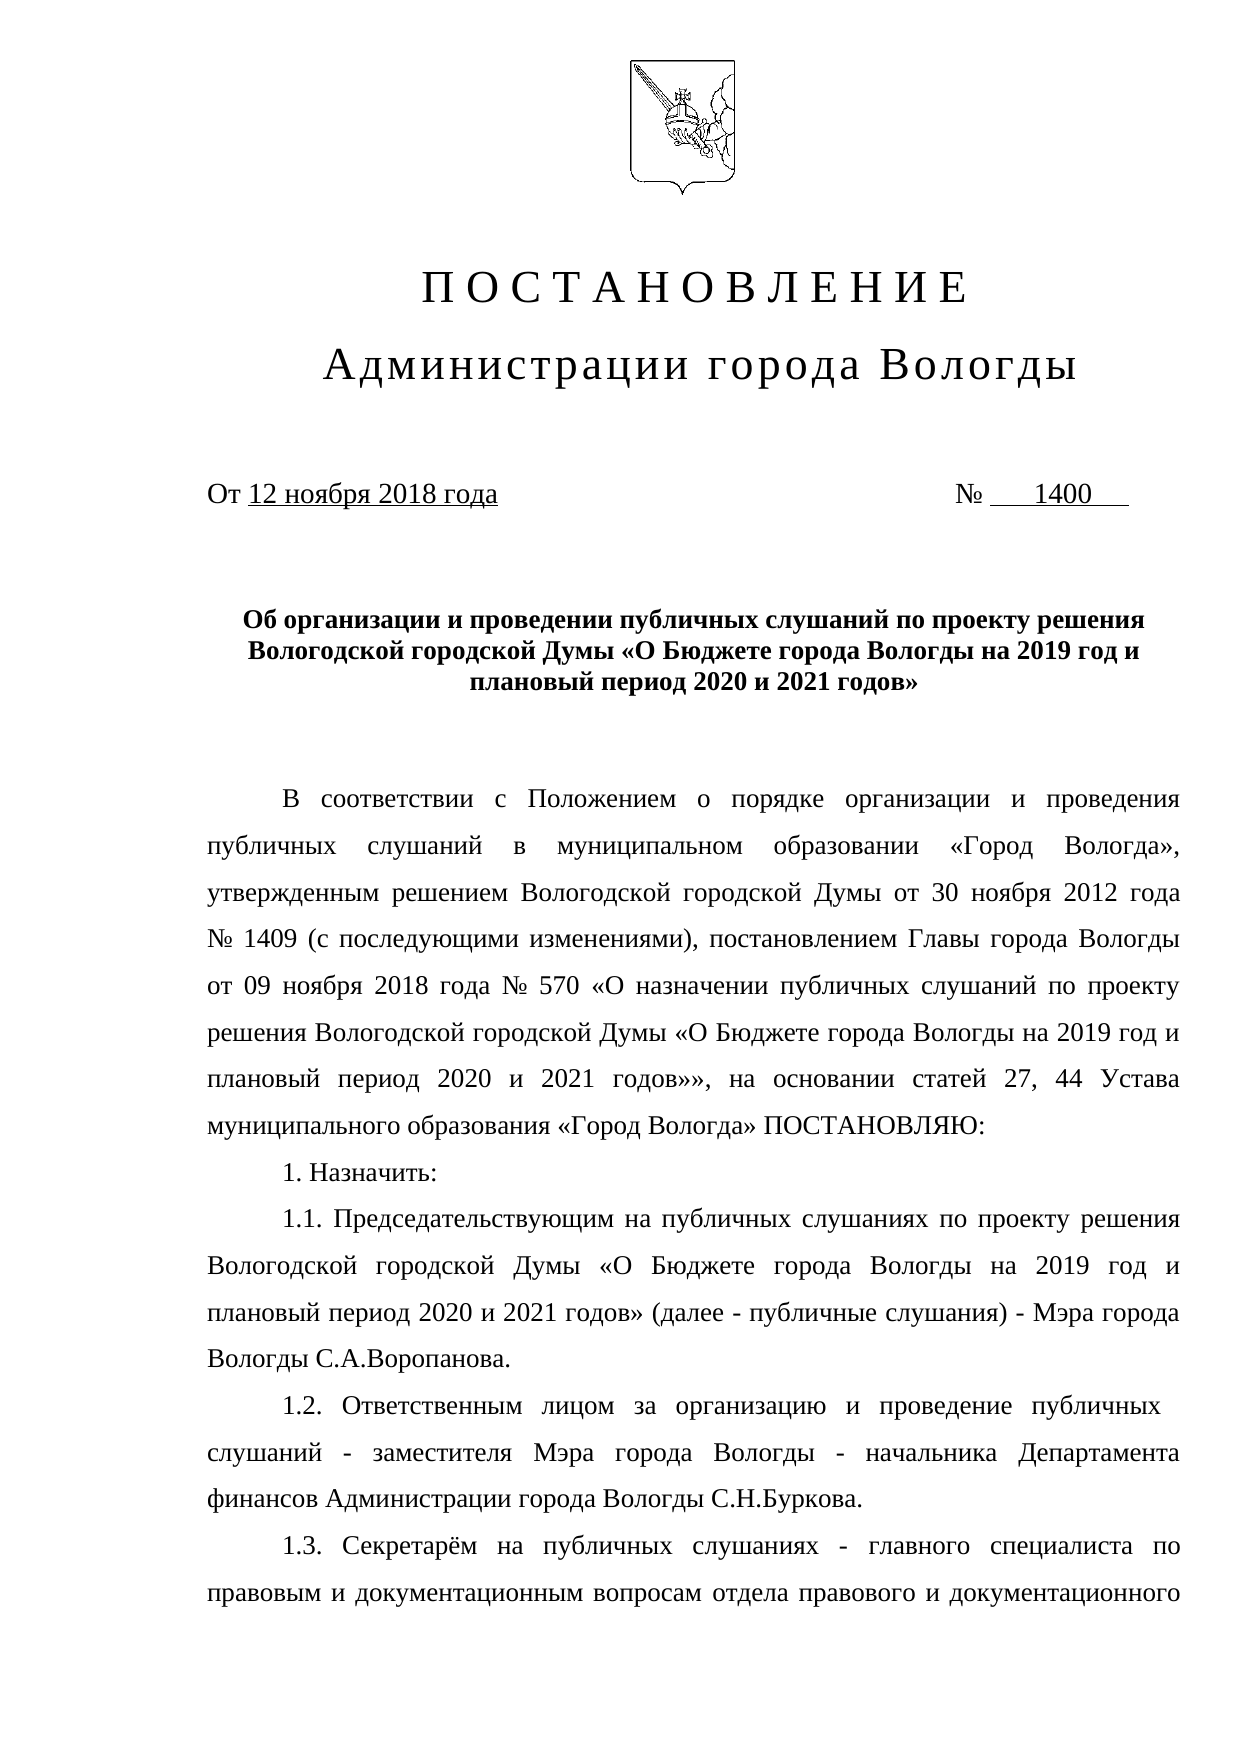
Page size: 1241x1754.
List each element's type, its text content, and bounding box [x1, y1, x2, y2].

text Вологодской городской Думы «О Бюджете города Вологды на 2019 год и плановый период 2020 и 2021 годов» [207, 634, 1181, 696]
subtitle От 12 ноября 2018 года № 1400 [207, 476, 1181, 509]
text Администрации города Вологды [207, 337, 1181, 389]
text В соответствии с Положением о порядке организации и проведения публичных слушаний в муниципальном образовании «Город Вологда», утвержденным решением Вологодской городской Думы от 30 ноября 2012 года № 1409 (с последующими изменениями), постановлением Главы города Вологды от 09 ноября 2018 года № 570 «О назначении публичных слушаний по проекту решения Вологодской городской Думы «О Бюджете города Вологды на 2019 год и плановый период 2020 и 2021 годов»», на основании статей 27, 44 Устава муниципального образования «Город Вологда» ПОСТАНОВЛЯЮ: [207, 782, 1181, 1140]
text 1.2. Ответственным лицом за организацию и проведение публичных слушаний - заместителя Мэра города Вологды - начальника Департамента финансов Администрации города Вологды С.Н.Буркова. [207, 1389, 1181, 1514]
picture [627, 57, 739, 199]
text П О С Т А Н О В Л Е Н И Е [207, 260, 1181, 313]
text Об организации и проведении публичных слушаний по проекту решения [207, 603, 1181, 634]
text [207, 1529, 1181, 1607]
text 1.1. Председательствующим на публичных слушаниях по проекту решения Вологодской городской Думы «О Бюджете города Вологды на 2019 год и плановый период 2020 и 2021 годов» (далее - публичные слушания) - Мэра города Вологды С.А.Воропанова. [207, 1202, 1181, 1374]
text 1. Назначить: [207, 1156, 1181, 1187]
